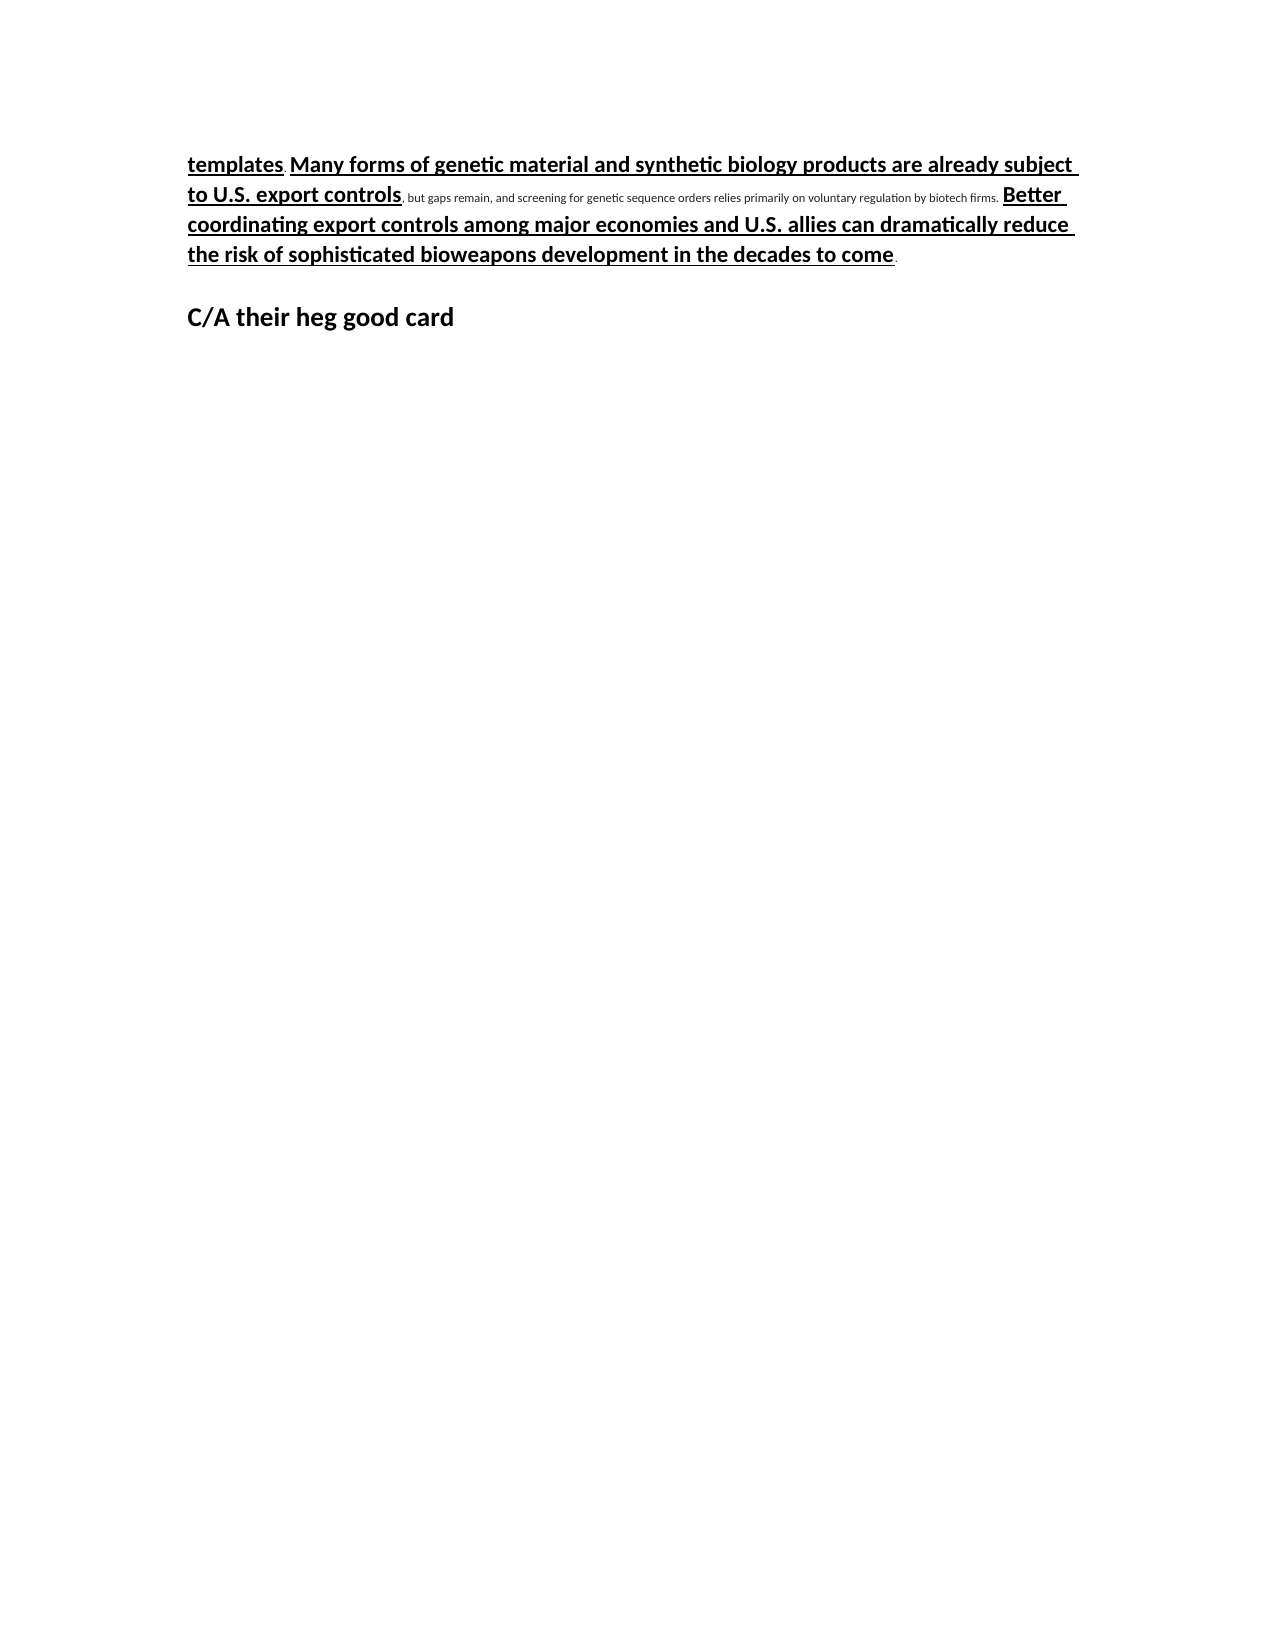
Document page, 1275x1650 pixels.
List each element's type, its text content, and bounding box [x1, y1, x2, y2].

subtitle C/A their heg good card [187, 300, 1087, 333]
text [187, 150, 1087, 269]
